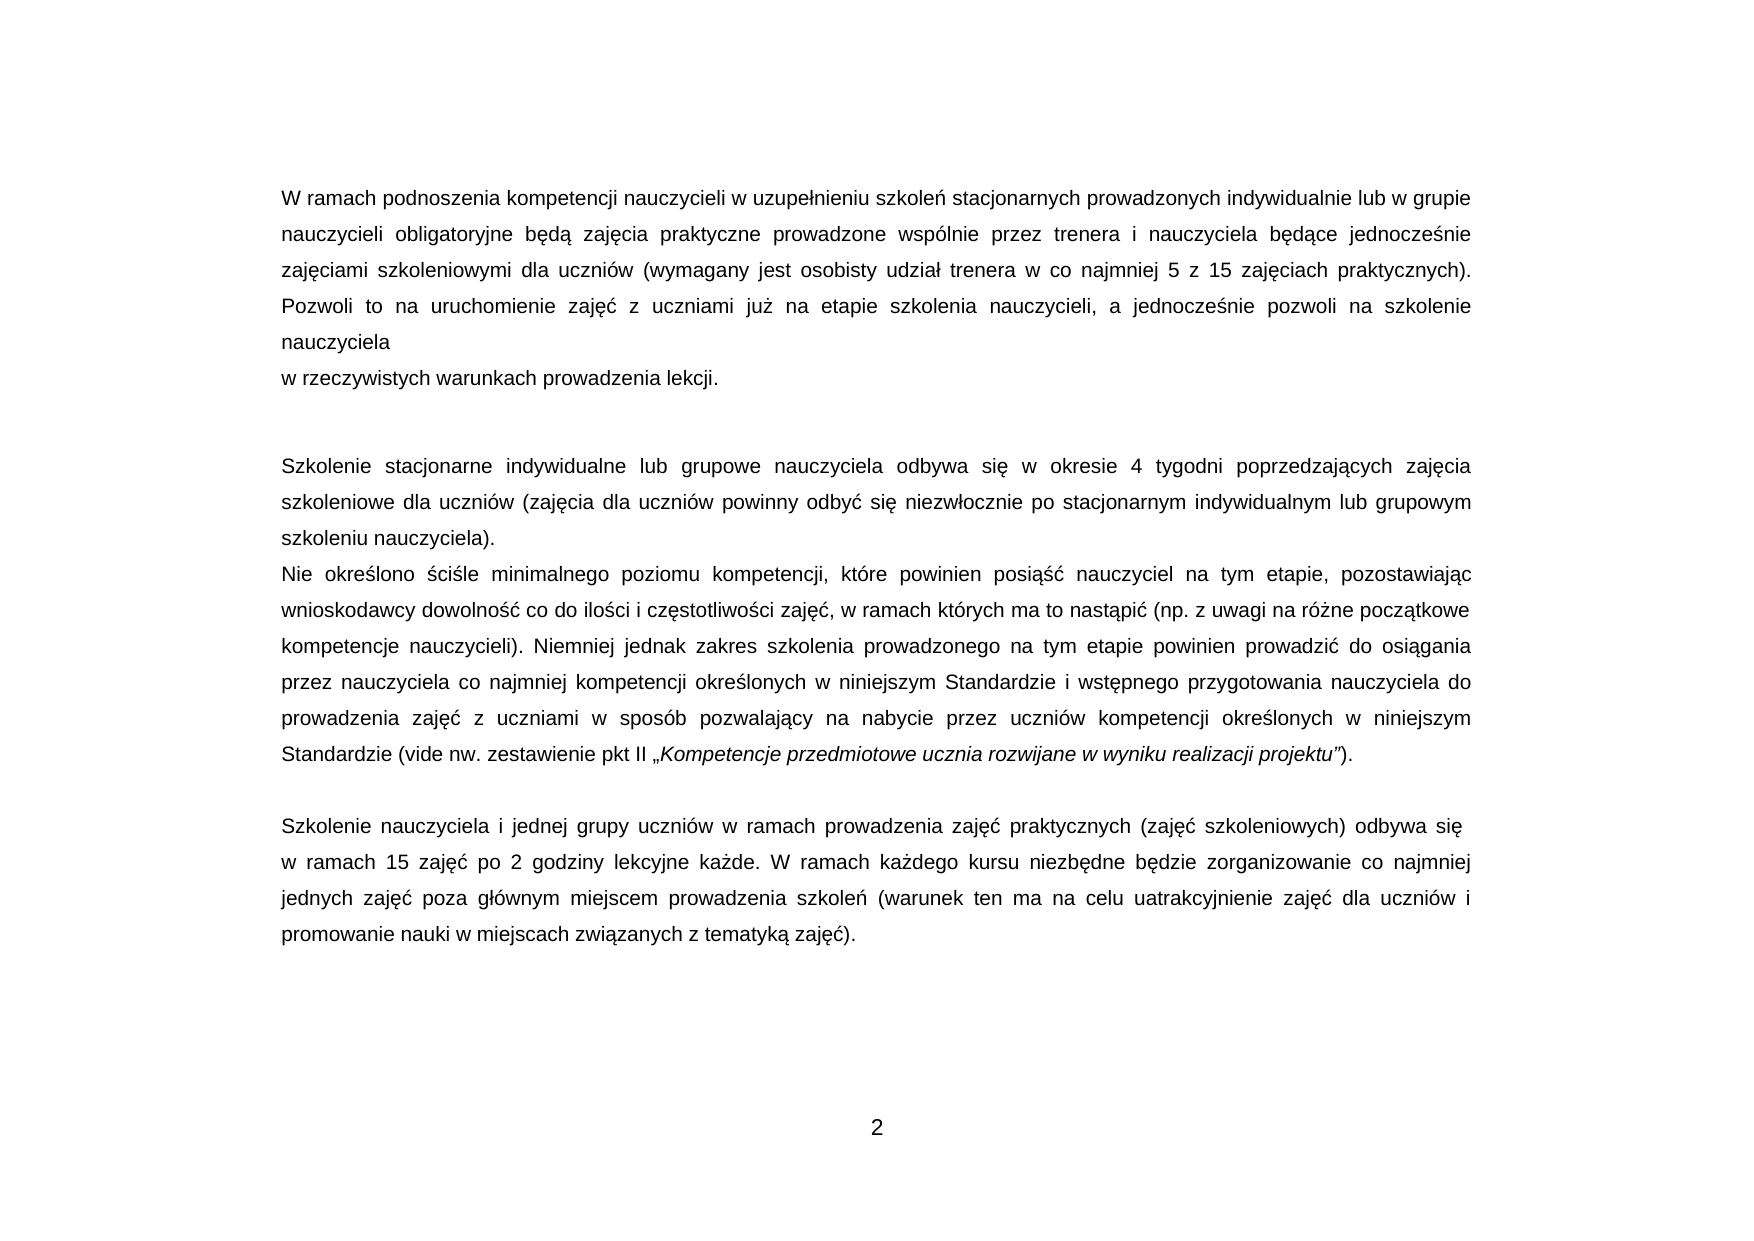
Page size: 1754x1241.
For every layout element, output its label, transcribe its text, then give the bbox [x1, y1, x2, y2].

text Nie określono ściśle minimalnego poziomu kompetencji, które powinien posiąść nauczyciel na tym etapie, pozostawiając wnioskodawcy dowolność co do ilości i częstotliwości zajęć, w ramach których ma to nastąpić (np. z uwagi na różne początkowe kompetencje nauczycieli). Niemniej jednak zakres szkolenia prowadzonego na tym etapie powinien prowadzić do osiągania przez nauczyciela co najmniej kompetencji określonych w niniejszym Standardzie i wstępnego przygotowania nauczyciela do prowadzenia zajęć z uczniami w sposób pozwalający na nabycie przez uczniów kompetencji określonych w niniejszym Standardzie (vide nw. zestawienie pkt II „Kompetencje przedmiotowe ucznia rozwijane w wyniku realizacji projektu”). [281, 562, 1473, 766]
list Szkolenie nauczyciela i jednej grupy uczniów w ramach prowadzenia zajęć praktycznych (zajęć szkoleniowych) odbywa się w ramach 15 zajęć po 2 godziny lekcyjne każde. W ramach każdego kursu niezbędne będzie zorganizowanie co najmniej jednych zajęć poza głównym miejscem prowadzenia szkoleń (warunek ten ma na celu uatrakcyjnienie zajęć dla uczniów i promowanie nauki w miejscach związanych z tematyką zajęć). [281, 813, 1473, 945]
text Szkolenie stacjonarne indywidualne lub grupowe nauczyciela odbywa się w okresie 4 tygodni poprzedzających zajęcia szkoleniowe dla uczniów (zajęcia dla uczniów powinny odbyć się niezwłocznie po stacjonarnym indywidualnym lub grupowym szkoleniu nauczyciela). [281, 454, 1473, 550]
text W ramach podnoszenia kompetencji nauczycieli w uzupełnieniu szkoleń stacjonarnych prowadzonych indywidualnie lub w grupie nauczycieli obligatoryjne będą zajęcia praktyczne prowadzone wspólnie przez trenera i nauczyciela będące jednocześnie zajęciami szkoleniowymi dla uczniów (wymagany jest osobisty udział trenera w co najmniej 5 z 15 zajęciach praktycznych). Pozwoli to na uruchomienie zajęć z uczniami już na etapie szkolenia nauczycieli, a jednocześnie pozwoli na szkolenie nauczyciela w rzeczywistych warunkach prowadzenia lekcji. [281, 186, 1473, 389]
